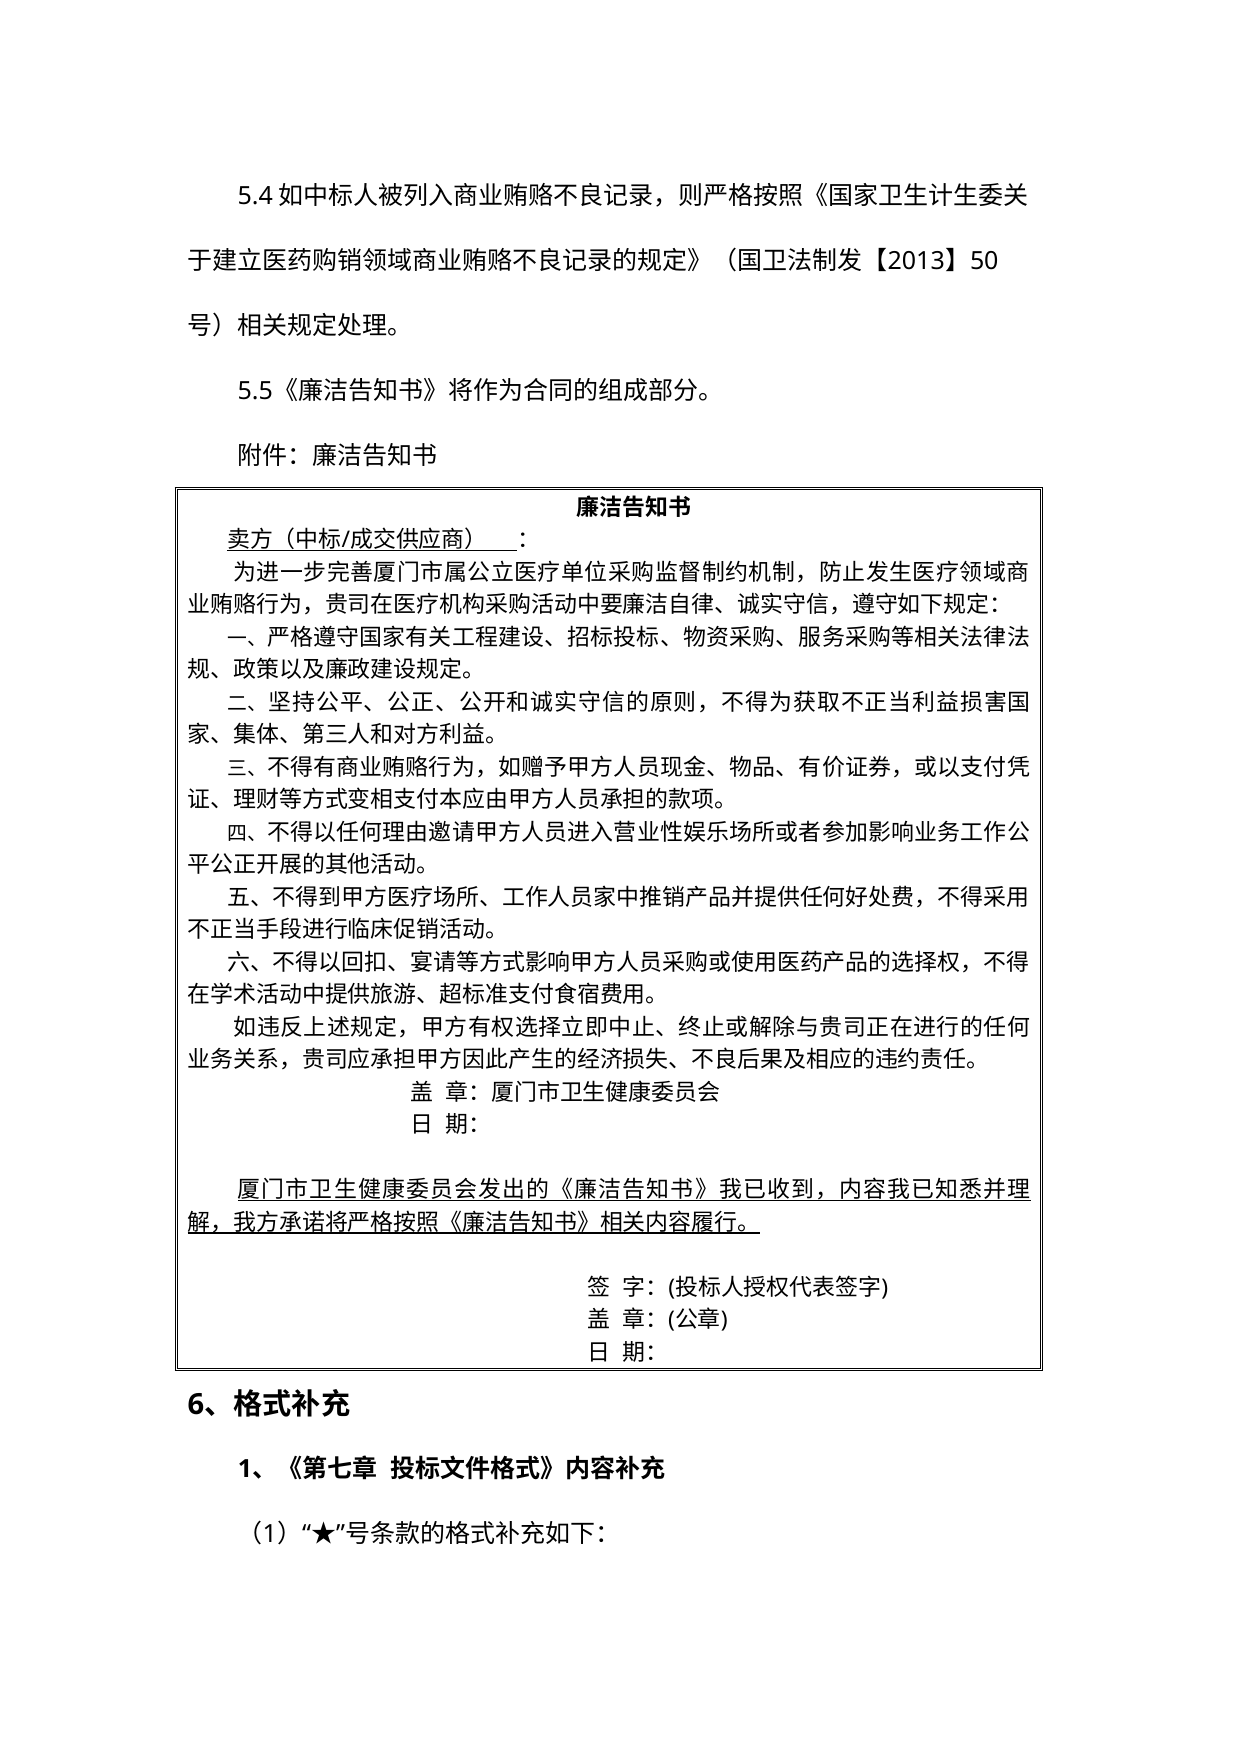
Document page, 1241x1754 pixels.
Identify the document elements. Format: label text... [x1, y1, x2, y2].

text 5.5《廉洁告知书》将作为合同的组成部分。 [187, 357, 1053, 422]
text 1、《第七章 投标文件格式》内容补充 [187, 1436, 1053, 1501]
text 5.4如中标人被列入商业贿赂不良记录，则严格按照《国家卫生计生委关于建立医药购销领域商业贿赂不良记录的规定》（国卫法制发【2013】50号）相关规定处理。 [187, 162, 1053, 357]
text （1）“★”号条款的格式补充如下： [187, 1501, 1053, 1566]
text 6、格式补充 [187, 1371, 1053, 1436]
table_header 廉洁告知书 卖方（中标/成交供应商） ： 为进一步完善厦门市属公立医疗单位采购监督制约机制，防止发生医疗领域商业贿赂行为，贵司在医疗机构采购活动中要廉洁自律、诚实守信，遵守如下规定： 一、严格遵守国家有关工程建设、招标投标、物资采购、服务采购等相关法律法规、政策以及廉政建设规定。 二、坚持公平、公正、公开和诚实守信的原则，不得为获取不正当利益损害国家、集体、第三人和对方利益。 三、不得有商业贿赂行为，如赠予甲方人员现金、物品、有价证券，或以支付凭证、理财等方式变相支付本应由甲方人员承担的款项。 四、不得以任何理由邀请甲方人员进入营业性娱乐场所或者参加影响业务工作公平公正开展的其他活动。 五、不得到甲方医疗场所、工作人员家中推销产品并提供任何好处费，不得采用不正当手段进行临床促销活动。 六、不得以回扣、宴请等方式影响甲方人员采购或使用医药产品的选择权，不得在学术活动中提供旅游、超标准支付食宿费用。 如违反上述规定，甲方有权选择立即中止、终止或解除与贵司正在进行的任何业务关系，贵司应承担甲方因此产生的经济损失、不良后果及相应的违约责任。 盖 章：厦门市卫生健康委员会 日 期： 厦门市卫生健康委员会发出的《廉洁告知书》我已收到，内容我已知悉并理解，我方承诺将严格按照《廉洁告知书》相关内容履行。 签 字：(投标人授权代表签字) 盖 章：(公章) 日 期： [178, 490, 1040, 1368]
text 附件：廉洁告知书 [187, 422, 1053, 487]
